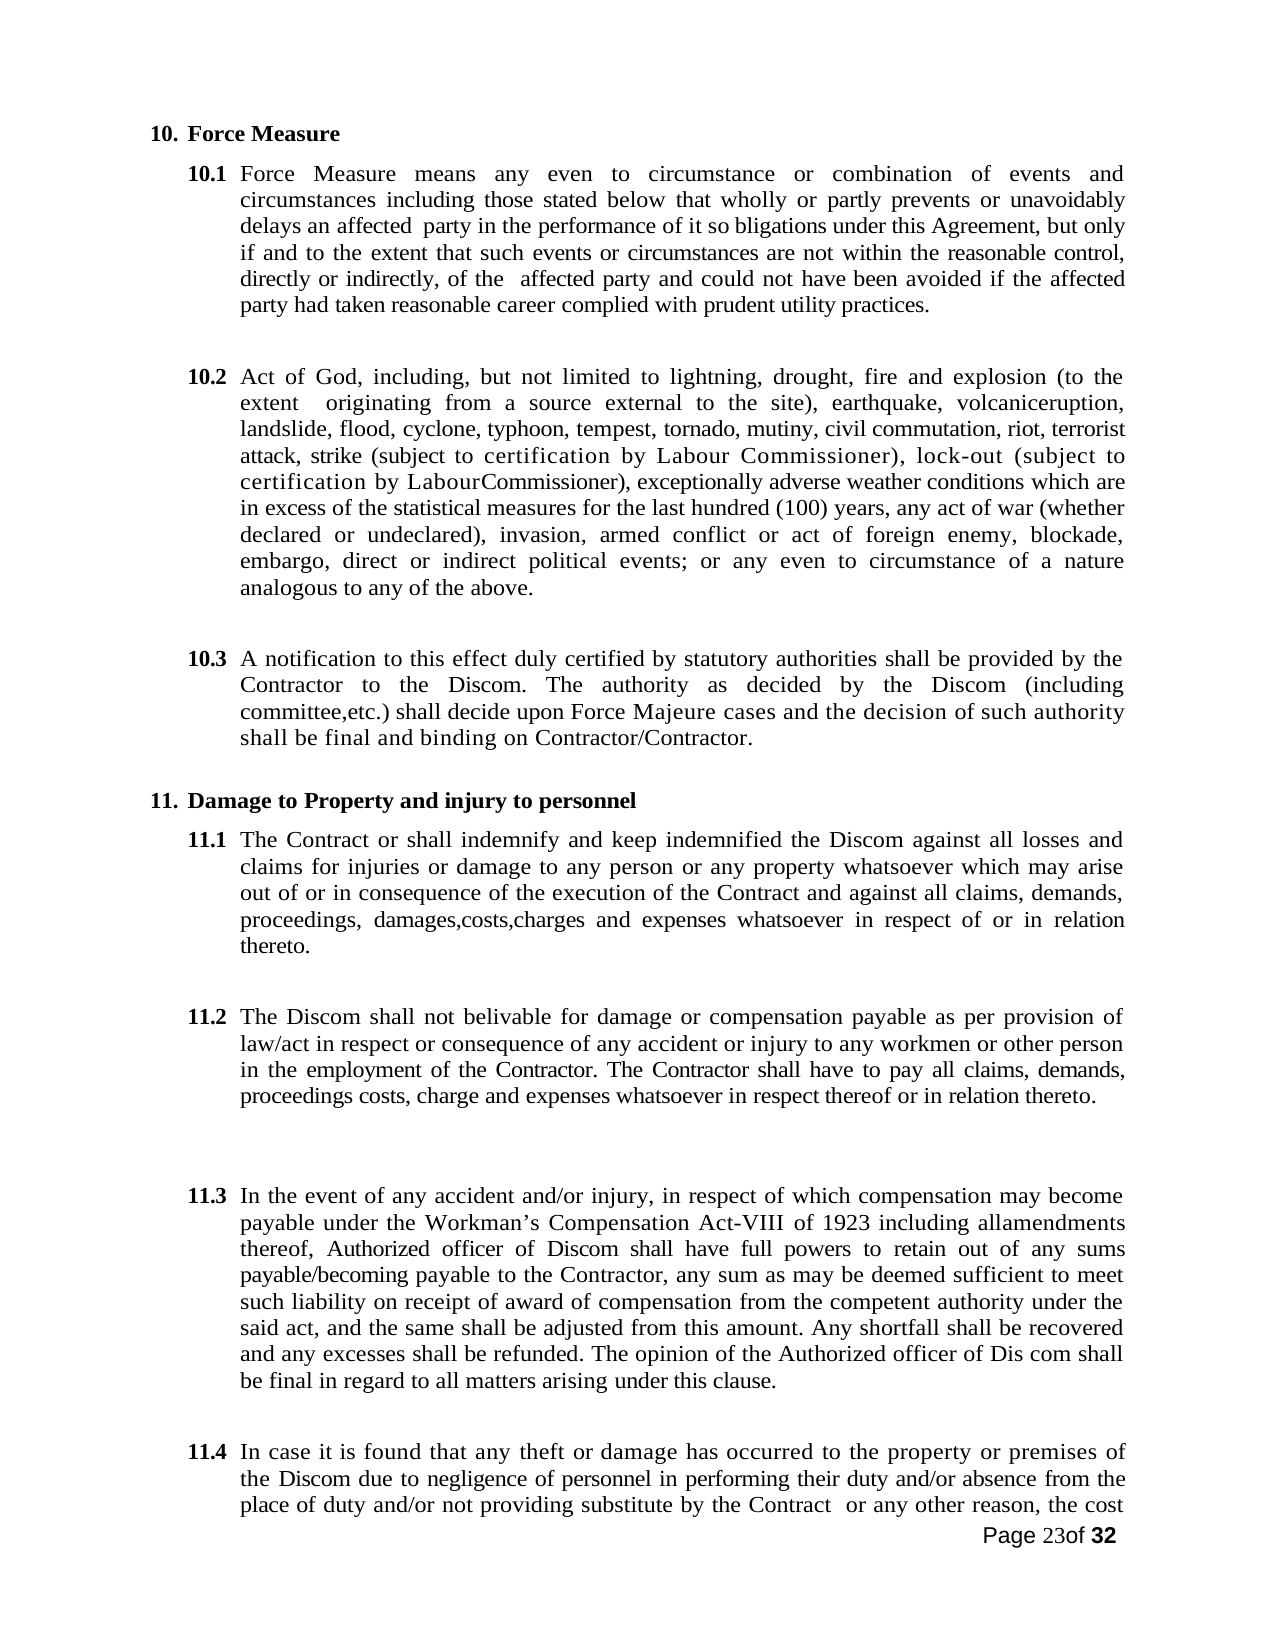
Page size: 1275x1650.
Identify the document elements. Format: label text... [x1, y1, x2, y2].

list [187, 1438, 1126, 1517]
list The Discom shall not belivable for damage or compensation payable as per provision of law/act in respect or consequence of any accident or injury to any workmen or other person in the employment of the Contractor. The Contractor shall have to pay all claims, demands, proceedings costs, charge and expenses whatsoever in respect thereof or in relation thereto. [187, 1003, 1126, 1109]
list In the event of any accident and/or injury, in respect of which compensation may become payable under the Workman’s Compensation Act-VIII of 1923 including allamendments thereof, Authorized officer of Discom shall have full powers to retain out of any sums payable/becoming payable to the Contractor, any sum as may be deemed sufficient to meet such liability on receipt of award of compensation from the competent authority under the said act, and the same shall be adjusted from this amount. Any shortfall shall be recovered and any excesses shall be refunded. The opinion of the Authorized officer of Dis com shall be final in regard to all matters arising under this clause. [187, 1182, 1126, 1393]
subtitle Damage to Property and injury to personnel [150, 787, 1225, 814]
list Act of God, including, but not limited to lightning, drought, fire and explosion (to the extent originating from a source external to the site), earthquake, volcaniceruption, landslide, flood, cyclone, typhoon, tempest, tornado, mutiny, civil commutation, riot, terrorist attack, strike (subject to certification by Labour Commissioner), lock-out (subject to certification by LabourCommissioner), exceptionally adverse weather conditions which are in excess of the statistical measures for the last hundred (100) years, any act of war (whether declared or undeclared), invasion, armed conflict or act of foreign enemy, blockade, embargo, direct or indirect political events; or any even to circumstance of a nature analogous to any of the above. [187, 363, 1126, 600]
list Force Measure means any even to circumstance or combination of events and circumstances including those stated below that wholly or partly prevents or unavoidably delays an affected party in the performance of it so bligations under this Agreement, but only if and to the extent that such events or circumstances are not within the reasonable control, directly or indirectly, of the affected party and could not have been avoided if the affected party had taken reasonable career complied with prudent utility practices. [187, 159, 1126, 318]
list A notification to this effect duly certified by statutory authorities shall be provided by the Contractor to the Discom. The authority as decided by the Discom (including committee,etc.) shall decide upon Force Majeure cases and the decision of such authority shall be final and binding on Contractor/Contractor. [187, 645, 1125, 750]
list The Contract or shall indemnify and keep indemnified the Discom against all losses and claims for injuries or damage to any person or any property whatsoever which may arise out of or in consequence of the execution of the Contract and against all claims, demands, proceedings, damages,costs,charges and expenses whatsoever in respect of or in relation thereto. [187, 827, 1126, 958]
subtitle Force Measure [150, 120, 1225, 147]
